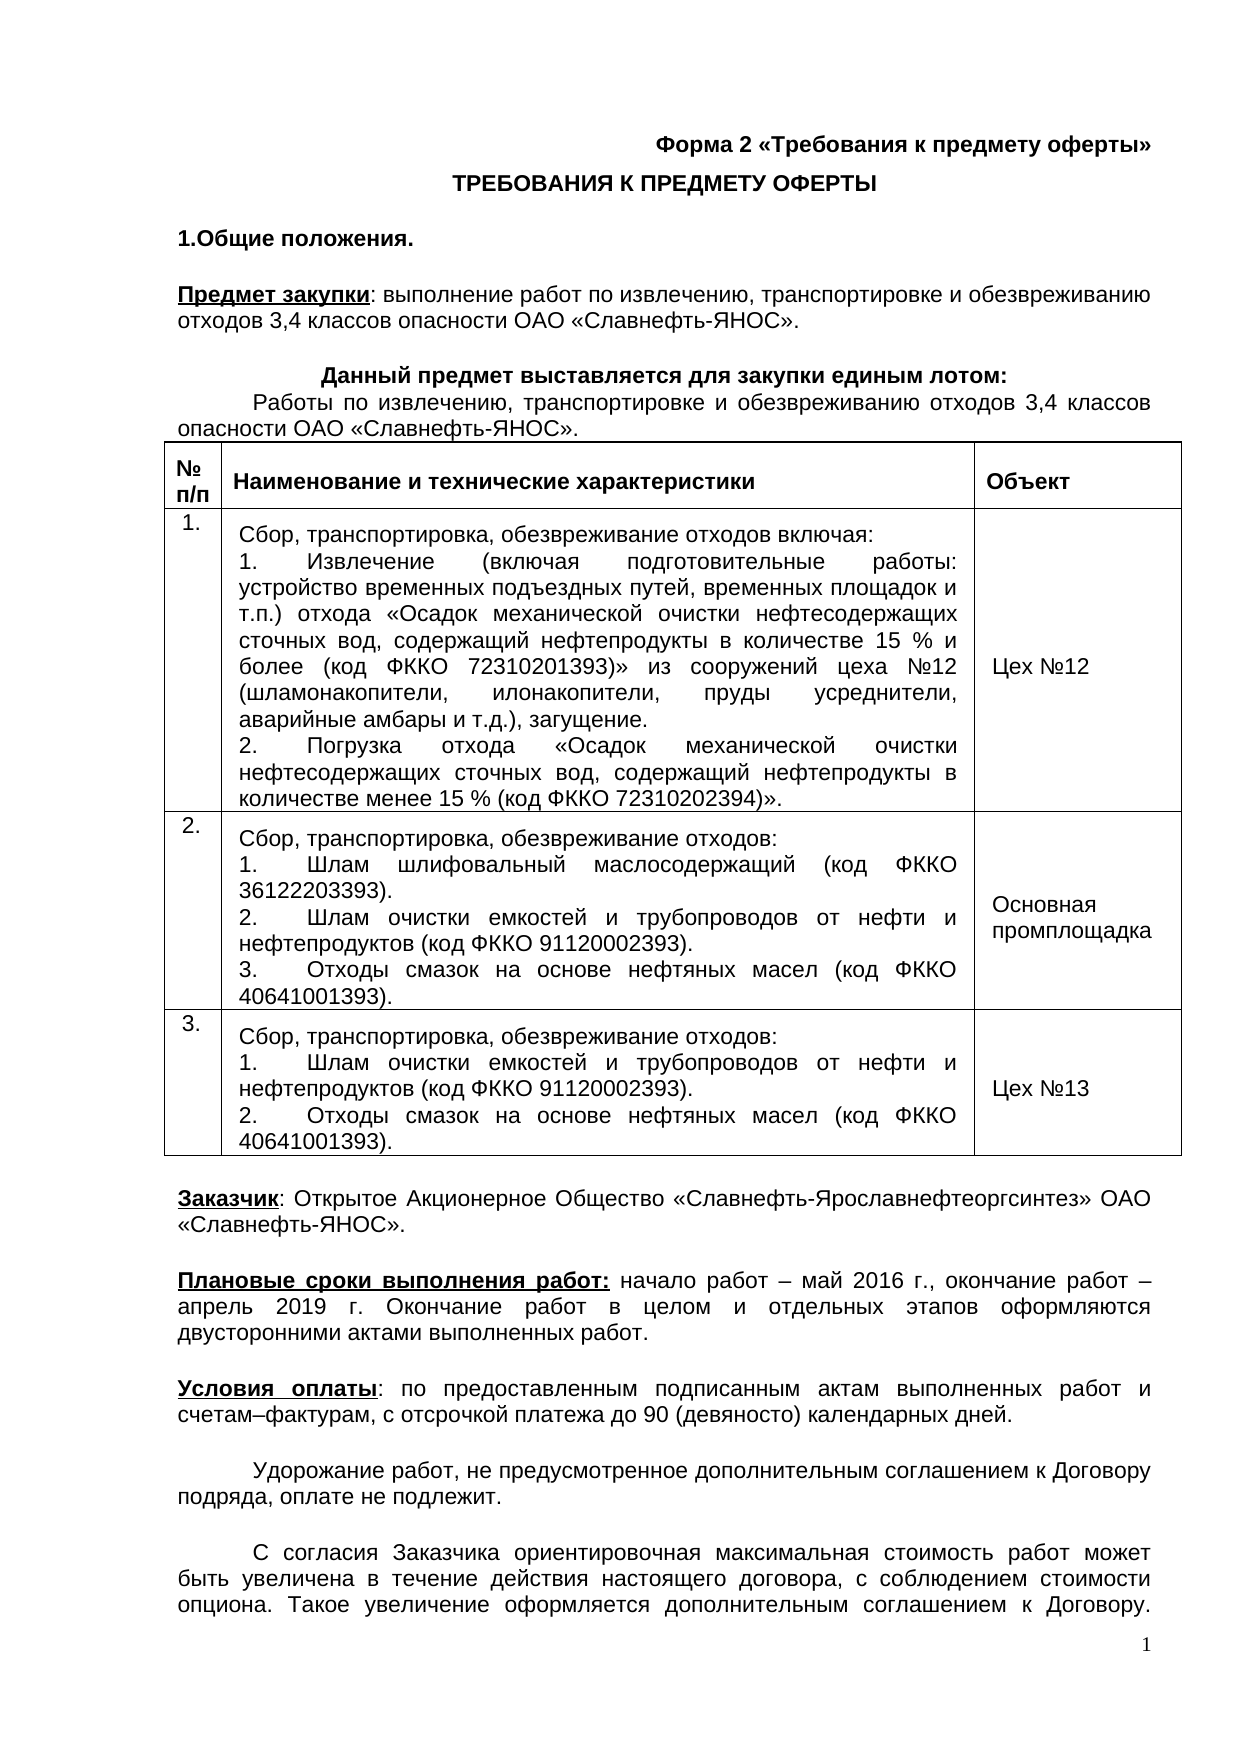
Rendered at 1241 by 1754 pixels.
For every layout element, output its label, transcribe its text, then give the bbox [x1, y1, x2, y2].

table_cell Основная промплощадка [975, 812, 1181, 1009]
table_cell Цех №13 [975, 1010, 1181, 1154]
text Форма 2 «Требования к предмету оферты» [177, 131, 1152, 157]
table_cell Цех №12 [975, 509, 1181, 811]
table_cell [165, 509, 221, 811]
table_cell Сбор, транспортировка, обезвреживание отходов: Шлам очистки емкостей и трубопроводов от нефти и нефтепродуктов (код ФККО 91120002393). Отходы смазок на основе нефтяных масел (код ФККО 40641001393). [222, 1010, 974, 1154]
text ТРЕБОВАНИЯ К ПРЕДМЕТУ ОФЕРТЫ [177, 169, 1152, 196]
text Предмет закупки: выполнение работ по извлечению, транспортировке и обезвреживанию отходов 3,4 классов опасности ОАО «Славнефть-ЯНОС». [177, 281, 1152, 333]
table_cell [165, 812, 221, 1009]
table_header Наименование и технические характеристики [222, 443, 974, 508]
table_header № п/п [165, 443, 221, 508]
table_cell [165, 1010, 221, 1154]
text Работы по извлечению, транспортировке и обезвреживанию отходов 3,4 классов опасности ОАО «Славнефть-ЯНОС». [177, 389, 1152, 441]
table_cell Сбор, транспортировка, обезвреживание отходов включая: Извлечение (включая подготовительные работы: устройство временных подъездных путей, временных площадок и т.п.) отхода «Осадок механической очистки нефтесодержащих сточных вод, содержащий нефтепродукты в количестве 15 % и более (код ФККО 72310201393)» из сооружений цеха №12 (шламонакопители, илонакопители, пруды усреднители, аварийные амбары и т.д.), загущение. Погрузка отхода «Осадок механической очистки нефтесодержащих сточных вод, содержащий нефтепродукты в количестве менее 15 % (код ФККО 72310202394)». [222, 509, 974, 811]
text Данный предмет выставляется для закупки единым лотом: [177, 362, 1152, 389]
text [177, 1538, 1152, 1618]
table_cell Сбор, транспортировка, обезвреживание отходов: Шлам шлифовальный маслосодержащий (код ФККО 36122203393). Шлам очистки емкостей и трубопроводов от нефти и нефтепродуктов (код ФККО 91120002393). Отходы смазок на основе нефтяных масел (код ФККО 40641001393). [222, 812, 974, 1009]
text 1.Общие положения. [177, 225, 1152, 251]
text Условия оплаты: по предоставленным подписанным актам выполненных работ и счетам–фактурам, с отсрочкой платежа до 90 (девяносто) календарных дней. [177, 1375, 1152, 1427]
text Плановые сроки выполнения работ: начало работ – май 2016 г., окончание работ – апрель 2019 г. Окончание работ в целом и отдельных этапов оформляются двусторонними актами выполненных работ. [177, 1267, 1152, 1346]
text Заказчик: Открытое Акционерное Общество «Славнефть-Ярославнефтеоргсинтез» ОАО «Славнефть-ЯНОС». [177, 1185, 1152, 1237]
table_header Объект [975, 443, 1181, 508]
text Удорожание работ, не предусмотренное дополнительным соглашением к Договору подряда, оплате не подлежит. [177, 1457, 1152, 1509]
